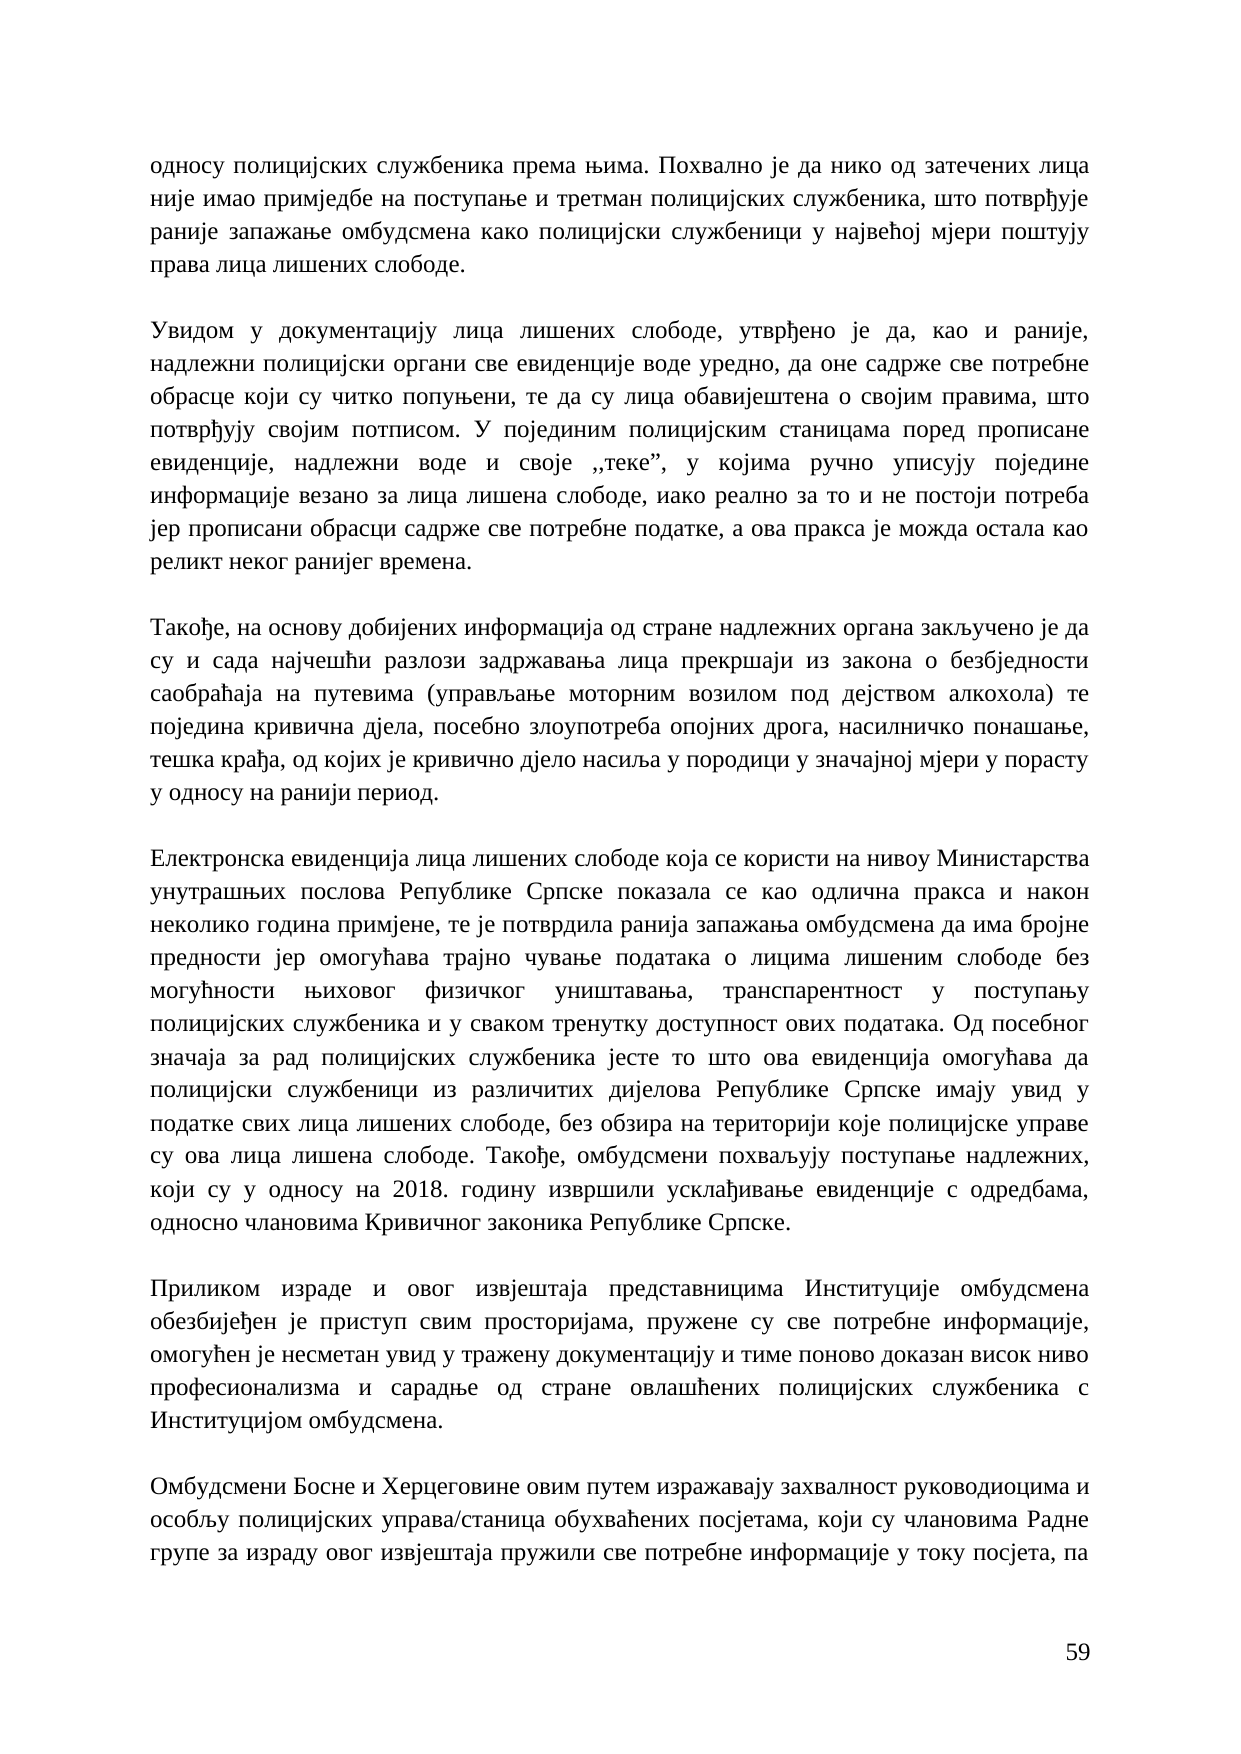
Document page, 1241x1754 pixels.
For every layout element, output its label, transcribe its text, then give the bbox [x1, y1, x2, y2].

text Приликом израде и овог извјештаја представницима Институције омбудсмена обезбијеђен је приступ свим просторијама, пружене су све потребне информације, омогућен је несметан увид у тражену документацију и тиме поново доказан висок ниво професионализма и сарадње од стране овлашћених полицијских службеника с Институцијом омбудсмена. [150, 1273, 1090, 1433]
text Такође, на основу добијених информација од стране надлежних органа закључено је да су и сада најчешћи разлози задржавања лица прекршаји из закона о безбједности саобраћаја на путевима (управљање моторним возилом под дејством алкохола) те поједина кривична дјела, посебно злоупотреба опојних дрога, насилничко понашање, тешка крађа, од којих је кривично дјело насиља у породици у значајној мјери у порасту у односу на ранији период. [150, 612, 1090, 806]
text Електронска евиденција лица лишених слободе која се користи на нивоу Министарства унутрашњих послова Републике Српске показала се као одлична пракса и након неколико година примјене, те је потврдила ранија запажања омбудсмена да има бројне предности јер омогућава трајно чување података о лицима лишеним слободе без могућности њиховог физичког уништавања, транспарентност у поступању полицијских службеника и у сваком тренутку доступност ових података. Од посебног значаја за рад полицијских службеника јесте то што ова евиденција омогућава да полицијски службеници из различитих дијелова Републике Српске имају увид у податке свих лица лишених слободе, без обзира на територији које полицијске управе су ова лица лишена слободе. Такође, омбудсмени похваљују поступање надлежних, који су у односу на 2018. годину извршили усклађивање евиденције с одредбама, односно члановима Кривичног законика Републике Српске. [150, 843, 1090, 1235]
text Увидом у документацију лица лишених слободе, утврђено је да, као и раније, надлежни полицијски органи све евиденције воде уредно, да оне садрже све потребне обрасце који су читко попуњени, те да су лица обавијештена о својим правима, што потврђују својим потписом. У појединим полицијским станицама поред прописане евиденције, надлежни воде и своје ,,теке”, у којима ручно уписују поједине информације везано за лица лишена слободе, иако реално за то и не постоји потреба јер прописани обрасци садрже све потребне податке, а ова пракса је можда остала као реликт неког ранијег времена. [150, 315, 1090, 575]
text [150, 1471, 1090, 1566]
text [150, 150, 1090, 278]
